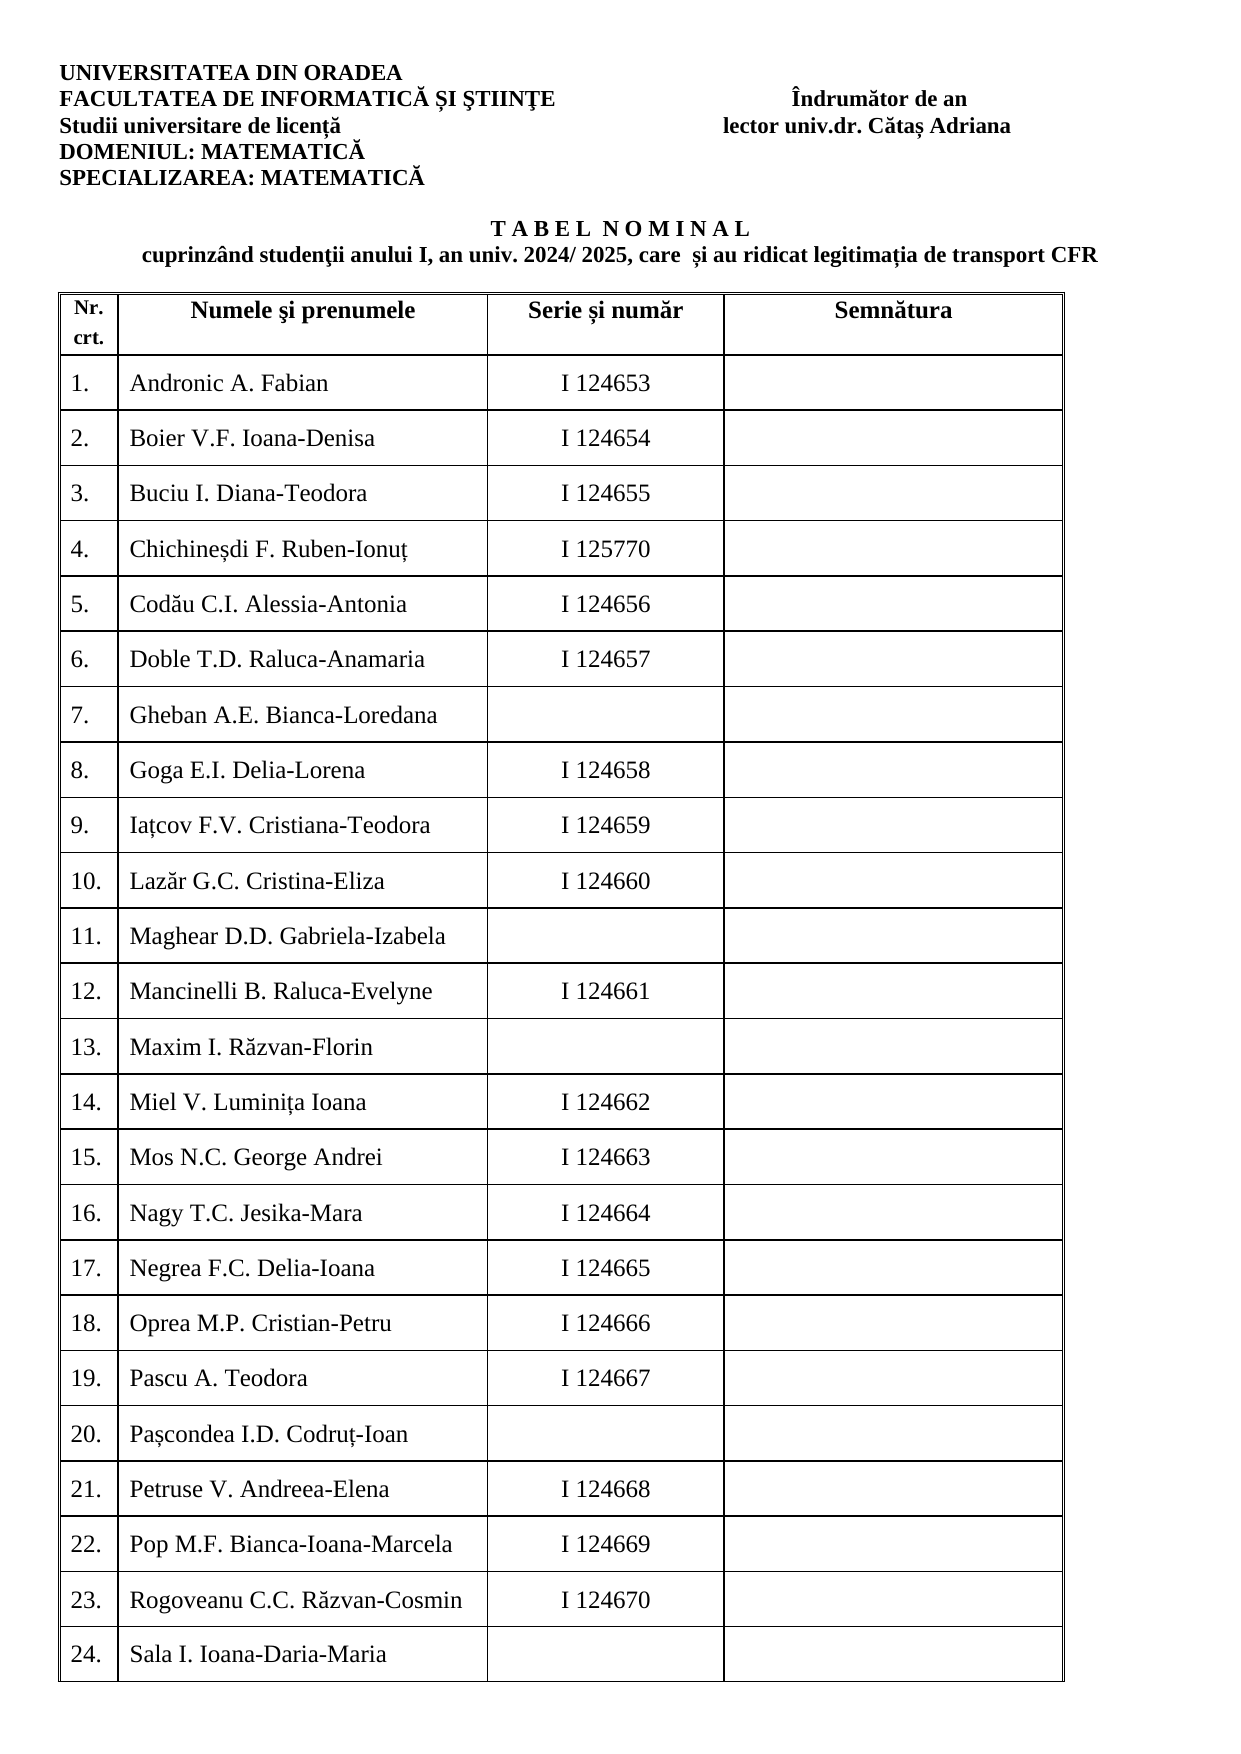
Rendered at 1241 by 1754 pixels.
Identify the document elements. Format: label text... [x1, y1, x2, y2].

table_cell [725, 1019, 1062, 1073]
table_cell I 124658 [488, 743, 723, 796]
table_cell I 124662 [488, 1075, 723, 1128]
table_cell Buciu I. Diana-Teodora [119, 466, 487, 520]
table_cell [725, 1130, 1062, 1183]
table_cell Pop M.F. Bianca-Ioana-Marcela [119, 1517, 487, 1571]
table_cell [61, 466, 117, 520]
table_cell Andronic A. Fabian [119, 356, 487, 409]
table_cell [725, 743, 1062, 796]
table_cell [61, 1185, 117, 1239]
table_cell [61, 1241, 117, 1294]
table_cell Chichineșdi F. Ruben-Ionuț [119, 521, 487, 575]
table_cell Doble T.D. Raluca-Anamaria [119, 632, 487, 686]
table_cell Maxim I. Răzvan-Florin [119, 1019, 487, 1073]
text DOMENIUL: MATEMATICĂ [59, 138, 1181, 164]
table_cell I 124664 [488, 1185, 723, 1239]
table_cell [61, 411, 117, 464]
table_cell [725, 909, 1062, 962]
text FACULTATEA DE INFORMATICĂ ȘI ŞTIINŢE Îndrumător de an [59, 85, 1181, 112]
text cuprinzând studenţii anului I, an univ. 2024/ 2025, care și au ridicat legitimația de transport CFR [59, 241, 1181, 268]
table_cell Lazăr G.C. Cristina-Eliza [119, 853, 487, 907]
table_cell [61, 1572, 117, 1626]
table_cell [61, 1627, 117, 1681]
table_cell [61, 1517, 117, 1571]
table_cell I 124663 [488, 1130, 723, 1183]
table_cell [725, 964, 1062, 1018]
table_cell [725, 853, 1062, 907]
table_cell [725, 1627, 1062, 1681]
table_cell I 124656 [488, 577, 723, 630]
table_cell [61, 521, 117, 575]
table_cell [725, 411, 1062, 464]
table_cell I 124655 [488, 466, 723, 520]
table_cell Oprea M.P. Cristian-Petru [119, 1296, 487, 1349]
table_header Semnătura [725, 295, 1062, 354]
table_cell I 124657 [488, 632, 723, 686]
table_cell I 124654 [488, 411, 723, 464]
table_cell [725, 1241, 1062, 1294]
table_cell Mancinelli B. Raluca-Evelyne [119, 964, 487, 1018]
table_cell [61, 356, 117, 409]
table_cell Maghear D.D. Gabriela-Izabela [119, 909, 487, 962]
table_cell I 124670 [488, 1572, 723, 1626]
table_cell crt. [61, 324, 117, 354]
table_cell Nagy T.C. Jesika-Mara [119, 1185, 487, 1239]
table_cell [61, 909, 117, 962]
table_cell [488, 1406, 723, 1460]
table_cell [725, 1406, 1062, 1460]
table_cell I 124661 [488, 964, 723, 1018]
table_cell [725, 1075, 1062, 1128]
table_cell [61, 687, 117, 741]
table_cell [488, 687, 723, 741]
table_cell [61, 1130, 117, 1183]
table_cell [725, 1462, 1062, 1515]
table_cell I 124659 [488, 798, 723, 852]
table_cell [725, 1185, 1062, 1239]
table_cell [61, 743, 117, 796]
text Studii universitare de licență lector univ.dr. Cătaș Adriana [59, 112, 1181, 138]
table_cell I 124660 [488, 853, 723, 907]
table_cell [119, 324, 487, 354]
table_cell [61, 1351, 117, 1405]
table_cell Rogoveanu C.C. Răzvan-Cosmin [119, 1572, 487, 1626]
table_cell [61, 853, 117, 907]
table_cell [61, 1462, 117, 1515]
table_cell [725, 466, 1062, 520]
table_cell [61, 1296, 117, 1349]
table_cell [61, 964, 117, 1018]
table_cell Mos N.C. George Andrei [119, 1130, 487, 1183]
table_cell [725, 1351, 1062, 1405]
table_cell [61, 798, 117, 852]
table_cell I 124665 [488, 1241, 723, 1294]
table_cell Sala I. Ioana-Daria-Maria [119, 1627, 487, 1681]
table_cell [725, 1517, 1062, 1571]
table_header Numele şi prenumele [119, 295, 487, 323]
table_header Nr. [61, 295, 117, 323]
table_cell [725, 521, 1062, 575]
table_cell Pașcondea I.D. Codruț-Ioan [119, 1406, 487, 1460]
table_cell [725, 1572, 1062, 1626]
table_cell Miel V. Luminița Ioana [119, 1075, 487, 1128]
subtitle T A B E L N O M I N A L [59, 215, 1181, 241]
table_cell [488, 1627, 723, 1681]
table_cell I 124653 [488, 356, 723, 409]
table_cell [725, 577, 1062, 630]
table_cell Goga E.I. Delia-Lorena [119, 743, 487, 796]
table_cell [725, 632, 1062, 686]
table_cell [61, 1406, 117, 1460]
table_cell I 124668 [488, 1462, 723, 1515]
table_cell Gheban A.E. Bianca-Loredana [119, 687, 487, 741]
table_cell [725, 687, 1062, 741]
table_cell [725, 1296, 1062, 1349]
table_cell Negrea F.C. Delia-Ioana [119, 1241, 487, 1294]
table_cell [725, 798, 1062, 852]
table_cell [488, 1019, 723, 1073]
table_cell [61, 1075, 117, 1128]
table_cell Pascu A. Teodora [119, 1351, 487, 1405]
table_cell I 124667 [488, 1351, 723, 1405]
subtitle UNIVERSITATEA DIN [59, 59, 1181, 85]
subtitle SPECIALIZAREA: MATEMATICĂ [59, 164, 1181, 191]
table_cell Petruse V. Andreea-Elena [119, 1462, 487, 1515]
table_cell I 125770 [488, 521, 723, 575]
table_cell [61, 632, 117, 686]
table_header Serie și număr [488, 295, 723, 354]
table_cell Boier V.F. Ioana-Denisa [119, 411, 487, 464]
table_cell Iațcov F.V. Cristiana-Teodora [119, 798, 487, 852]
table_cell I 124669 [488, 1517, 723, 1571]
table_cell Codău C.I. Alessia-Antonia [119, 577, 487, 630]
table_cell [488, 909, 723, 962]
table_cell [61, 577, 117, 630]
table_cell I 124666 [488, 1296, 723, 1349]
table_cell [725, 356, 1062, 409]
table_cell [61, 1019, 117, 1073]
